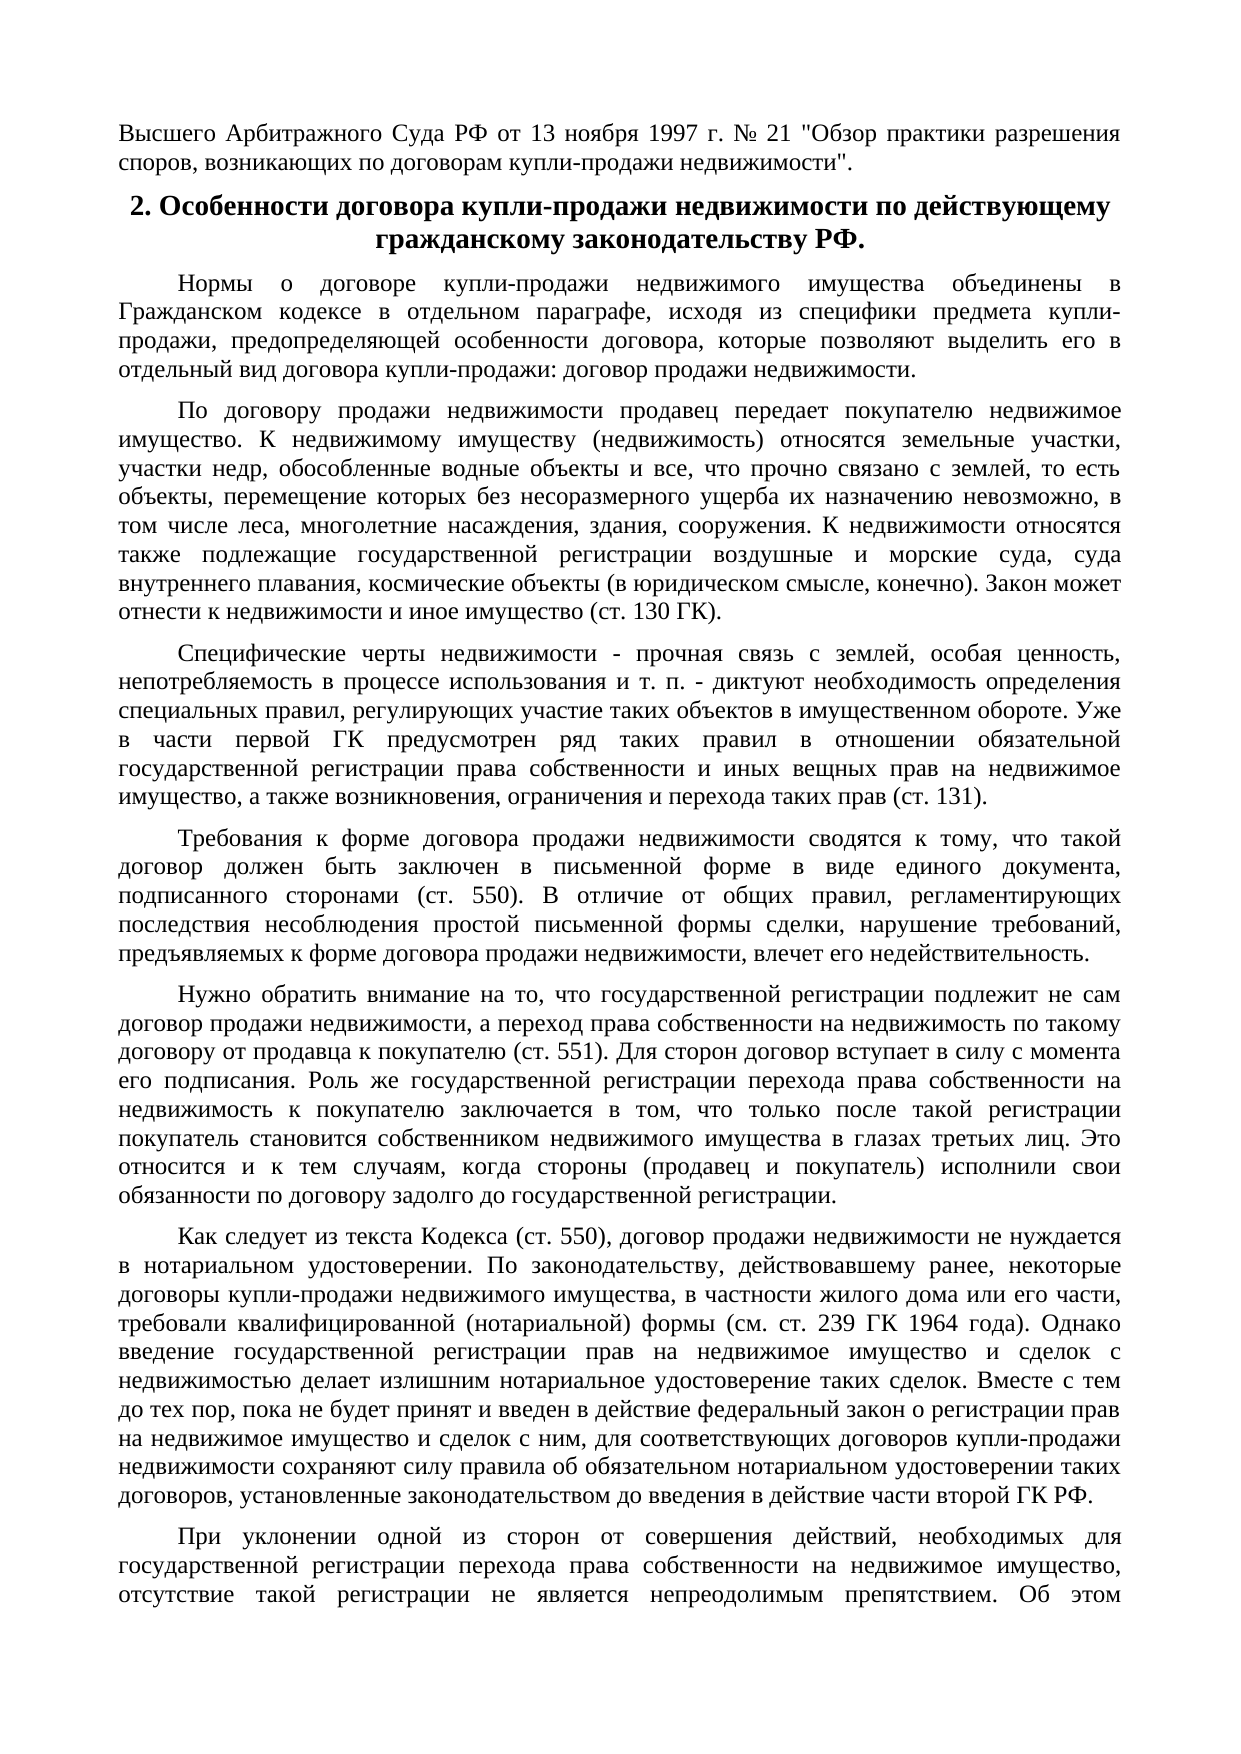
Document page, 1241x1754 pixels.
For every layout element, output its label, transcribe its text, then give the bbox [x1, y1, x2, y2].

text 2. Особенности договора купли-продажи недвижимости по действующему гражданскому законодательству РФ. [118, 188, 1122, 255]
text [118, 118, 1122, 176]
text Специфические черты недвижимости - прочная связь с землей, особая ценность, непотребляемость в процессе использования и т. п. - диктуют необходимость определения специальных правил, регулирующих участие таких объектов в имущественном обороте. Уже в части первой ГК предусмотрен ряд таких правил в отношении обязательной государственной регистрации права собственности и иных вещных прав на недвижимое имущество, а также возникновения, ограничения и перехода таких прав (ст. 131). [118, 638, 1122, 810]
text Требования к форме договора продажи недвижимости сводятся к тому, что такой договор должен быть заключен в письменной форме в виде единого документа, подписанного сторонами (ст. 550). В отличие от общих правил, регламентирующих последствия несоблюдения простой письменной формы сделки, нарушение требований, предъявляемых к форме договора продажи недвижимости, влечет его недействительность. [118, 823, 1122, 966]
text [118, 1521, 1122, 1608]
text По договору продажи недвижимости продавец передает покупателю недвижимое имущество. К недвижимому имуществу (недвижимость) относятся земельные участки, участки недр, обособленные водные объекты и все, что прочно связано с землей, то есть объекты, перемещение которых без несоразмерного ущерба их назначению невозможно, в том числе леса, многолетние насаждения, здания, сооружения. К недвижимости относятся также подлежащие государственной регистрации воздушные и морские суда, суда внутреннего плавания, космические объекты (в юридическом смысле, конечно). Закон может отнести к недвижимости и иное имущество (ст. 130 ГК). [118, 395, 1122, 625]
text Нормы о договоре купли-продажи недвижимого имущества объединены в Гражданском кодексе в отдельном параграфе, исходя из специфики предмета купли-продажи, предопределяющей особенности договора, которые позволяют выделить его в отдельный вид договора купли-продажи: договор продажи недвижимости. [118, 268, 1122, 383]
text Нужно обратить внимание на то, что государственной регистрации подлежит не сам договор продажи недвижимости, а переход права собственности на недвижимость по такому договору от продавца к покупателю (ст. 551). Для сторон договор вступает в силу с момента его подписания. Роль же государственной регистрации перехода права собственности на недвижимость к покупателю заключается в том, что только после такой регистрации покупатель становится собственником недвижимого имущества в глазах третьих лиц. Это относится и к тем случаям, когда стороны (продавец и покупатель) исполнили свои обязанности по договору задолго до государственной регистрации. [118, 979, 1122, 1209]
text Как следует из текста Кодекса (ст. 550), договор продажи недвижимости не нуждается в нотариальном удостоверении. По законодательству, действовавшему ранее, некоторые договоры купли-продажи недвижимого имущества, в частности жилого дома или его части, требовали квалифицированной (нотариальной) формы (см. ст. 239 ГК 1964 года). Однако введение государственной регистрации прав на недвижимое имущество и сделок с недвижимостью делает излишним нотариальное удостоверение таких сделок. Вместе с тем до тех пор, пока не будет принят и введен в действие федеральный закон о регистрации прав на недвижимое имущество и сделок с ним, для соответствующих договоров купли-продажи недвижимости сохраняют силу правила об обязательном нотариальном удостоверении таких договоров, установленные законодательством до введения в действие части второй ГК РФ. [118, 1221, 1122, 1509]
